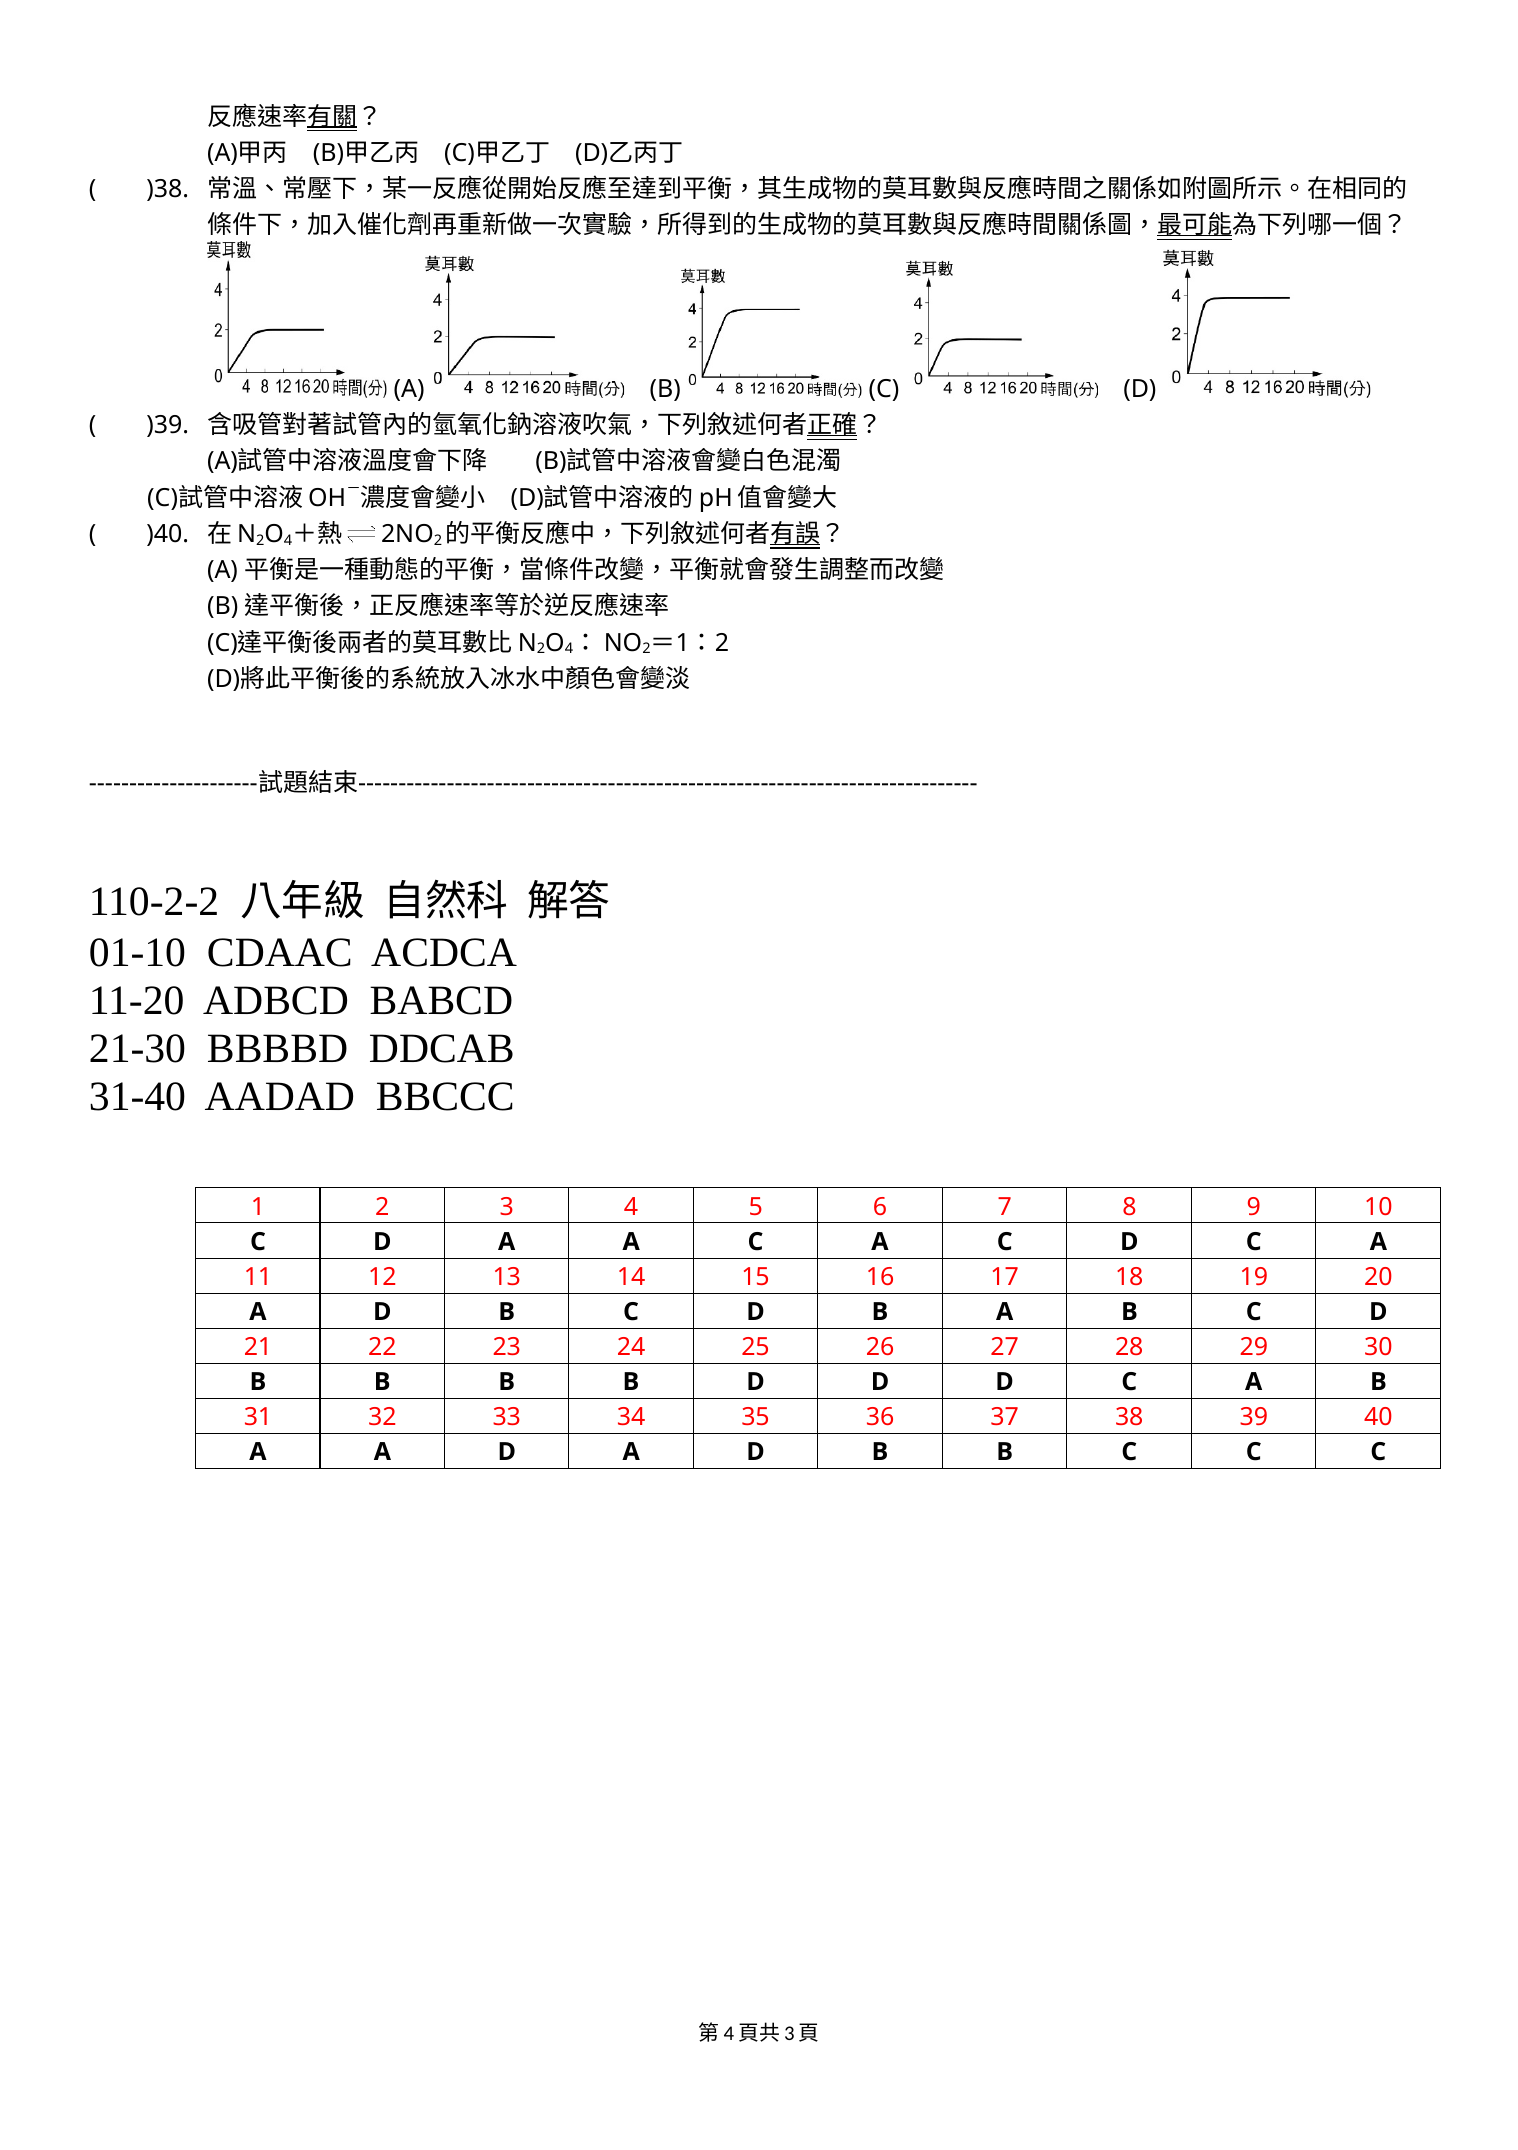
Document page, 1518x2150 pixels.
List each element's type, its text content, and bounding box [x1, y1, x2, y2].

table_cell 24 [569, 1329, 693, 1363]
table_cell D [694, 1294, 817, 1328]
list (A)甲丙 (B)甲乙丙 (C)甲乙丁 (D)乙丙丁 [207, 132, 1429, 168]
picture [347, 526, 375, 543]
table_cell 32 [321, 1399, 444, 1433]
text 11-20 ADBCD BABCD [89, 975, 1429, 1023]
list 平衡是一種動態的平衡，當條件改變，平衡就會發生調整而改變 [207, 549, 1429, 586]
table_cell D [943, 1364, 1066, 1398]
picture [424, 255, 625, 398]
table_cell C [196, 1223, 319, 1257]
table_cell C [1192, 1223, 1315, 1257]
table_cell C [943, 1223, 1066, 1257]
table_cell 27 [943, 1329, 1066, 1363]
table_header 10 [1316, 1188, 1440, 1222]
table_header 7 [943, 1188, 1066, 1222]
table_cell 14 [569, 1259, 693, 1292]
table_cell 11 [196, 1259, 319, 1292]
table_cell C [1316, 1434, 1440, 1468]
table_cell A [1316, 1223, 1440, 1257]
table_header 3 [445, 1188, 568, 1222]
table_cell 39 [1192, 1399, 1315, 1433]
table_cell 26 [818, 1329, 942, 1363]
table_cell C [1192, 1434, 1315, 1468]
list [89, 96, 1429, 132]
table_cell C [1192, 1294, 1315, 1328]
table_cell D [321, 1223, 444, 1257]
table_cell A [196, 1294, 319, 1328]
table_cell 35 [694, 1399, 817, 1433]
text (C)達平衡後兩者的莫耳數比N2O4： NO2＝1：2 [207, 622, 1429, 658]
picture [1162, 249, 1371, 398]
table_cell A [321, 1434, 444, 1468]
picture [680, 268, 862, 398]
table_cell 16 [818, 1259, 942, 1292]
table_cell D [445, 1434, 568, 1468]
table_cell B [321, 1364, 444, 1398]
text ---------------------試題結束----------------------------------------------------------------------------- [89, 763, 1429, 799]
table_cell C [1067, 1364, 1191, 1398]
table_cell 34 [569, 1399, 693, 1433]
table_cell B [818, 1434, 942, 1468]
table_cell 12 [321, 1259, 444, 1292]
table_cell A [445, 1223, 568, 1257]
table_header 2 [321, 1188, 444, 1222]
list 在N2O4＋熱 2NO2的平衡反應中，下列敘述何者有誤？ [89, 513, 1429, 549]
table_header 8 [1067, 1188, 1191, 1222]
table_cell A [196, 1434, 319, 1468]
text 21-30 BBBBD DDCAB [89, 1023, 1429, 1071]
list 含吸管對著試管內的氫氧化鈉溶液吹氣，下列敘述何者正確？ (A)試管中溶液溫度會下降 (B)試管中溶液會變白色混濁 [89, 404, 1429, 477]
table_cell B [445, 1294, 568, 1328]
table_cell 21 [196, 1329, 319, 1363]
table_cell D [694, 1364, 817, 1398]
table_cell D [321, 1294, 444, 1328]
table_cell 18 [1067, 1259, 1191, 1292]
table_cell 20 [1316, 1259, 1440, 1292]
table_cell 25 [694, 1329, 817, 1363]
table_cell 30 [1316, 1329, 1440, 1363]
list 常溫、常壓下，某一反應從開始反應至達到平衡，其生成物的莫耳數與反應時間之關係如附圖所示。在相同的條件下，加入催化劑再重新做一次實驗，所得到的生成物的莫耳數與反應時間關係圖，最可能為下列哪一個？ [89, 168, 1429, 241]
table_cell 31 [196, 1399, 319, 1433]
table_cell 15 [694, 1259, 817, 1292]
table_cell 13 [445, 1259, 568, 1292]
table_cell B [1316, 1364, 1440, 1398]
picture [206, 241, 387, 398]
table_cell A [569, 1223, 693, 1257]
text 31-40 AADAD BBCCC [89, 1071, 1429, 1119]
text 110-2-2 八年級 自然科 解答 [89, 867, 1429, 927]
table_header 6 [818, 1188, 942, 1222]
text 01-10 CDAAC ACDCA [89, 927, 1429, 975]
table_header 1 [196, 1188, 319, 1222]
table_cell D [1067, 1223, 1191, 1257]
table_cell 23 [445, 1329, 568, 1363]
table_cell 36 [818, 1399, 942, 1433]
table_cell B [569, 1364, 693, 1398]
table_header 5 [694, 1188, 817, 1222]
table_cell A [1192, 1364, 1315, 1398]
table_cell 19 [1192, 1259, 1315, 1292]
list 達平衡後，正反應速率等於逆反應速率 [207, 586, 1429, 622]
table_cell D [818, 1364, 942, 1398]
table_cell B [445, 1364, 568, 1398]
table_cell 17 [943, 1259, 1066, 1292]
table_header 4 [569, 1188, 693, 1222]
table_cell D [694, 1434, 817, 1468]
table_cell B [818, 1294, 942, 1328]
table_cell B [196, 1364, 319, 1398]
table_cell D [1316, 1294, 1440, 1328]
table_cell C [694, 1223, 817, 1257]
table_cell C [1067, 1434, 1191, 1468]
text (C)試管中溶液OH－濃度會變小 (D)試管中溶液的pH值會變大 [89, 477, 1429, 513]
table_cell 37 [943, 1399, 1066, 1433]
table_cell B [943, 1434, 1066, 1468]
table_cell A [818, 1223, 942, 1257]
table_cell A [943, 1294, 1066, 1328]
table_header 9 [1192, 1188, 1315, 1222]
table_cell 22 [321, 1329, 444, 1363]
table_cell 28 [1067, 1329, 1191, 1363]
table_cell A [569, 1434, 693, 1468]
table_cell 38 [1067, 1399, 1191, 1433]
table_cell 40 [1316, 1399, 1440, 1433]
picture [905, 260, 1098, 398]
table_cell C [569, 1294, 693, 1328]
text (D)將此平衡後的系統放入冰水中顏色會變淡 [207, 658, 1429, 694]
table_cell 33 [445, 1399, 568, 1433]
table_cell 29 [1192, 1329, 1315, 1363]
table_cell B [1067, 1294, 1191, 1328]
